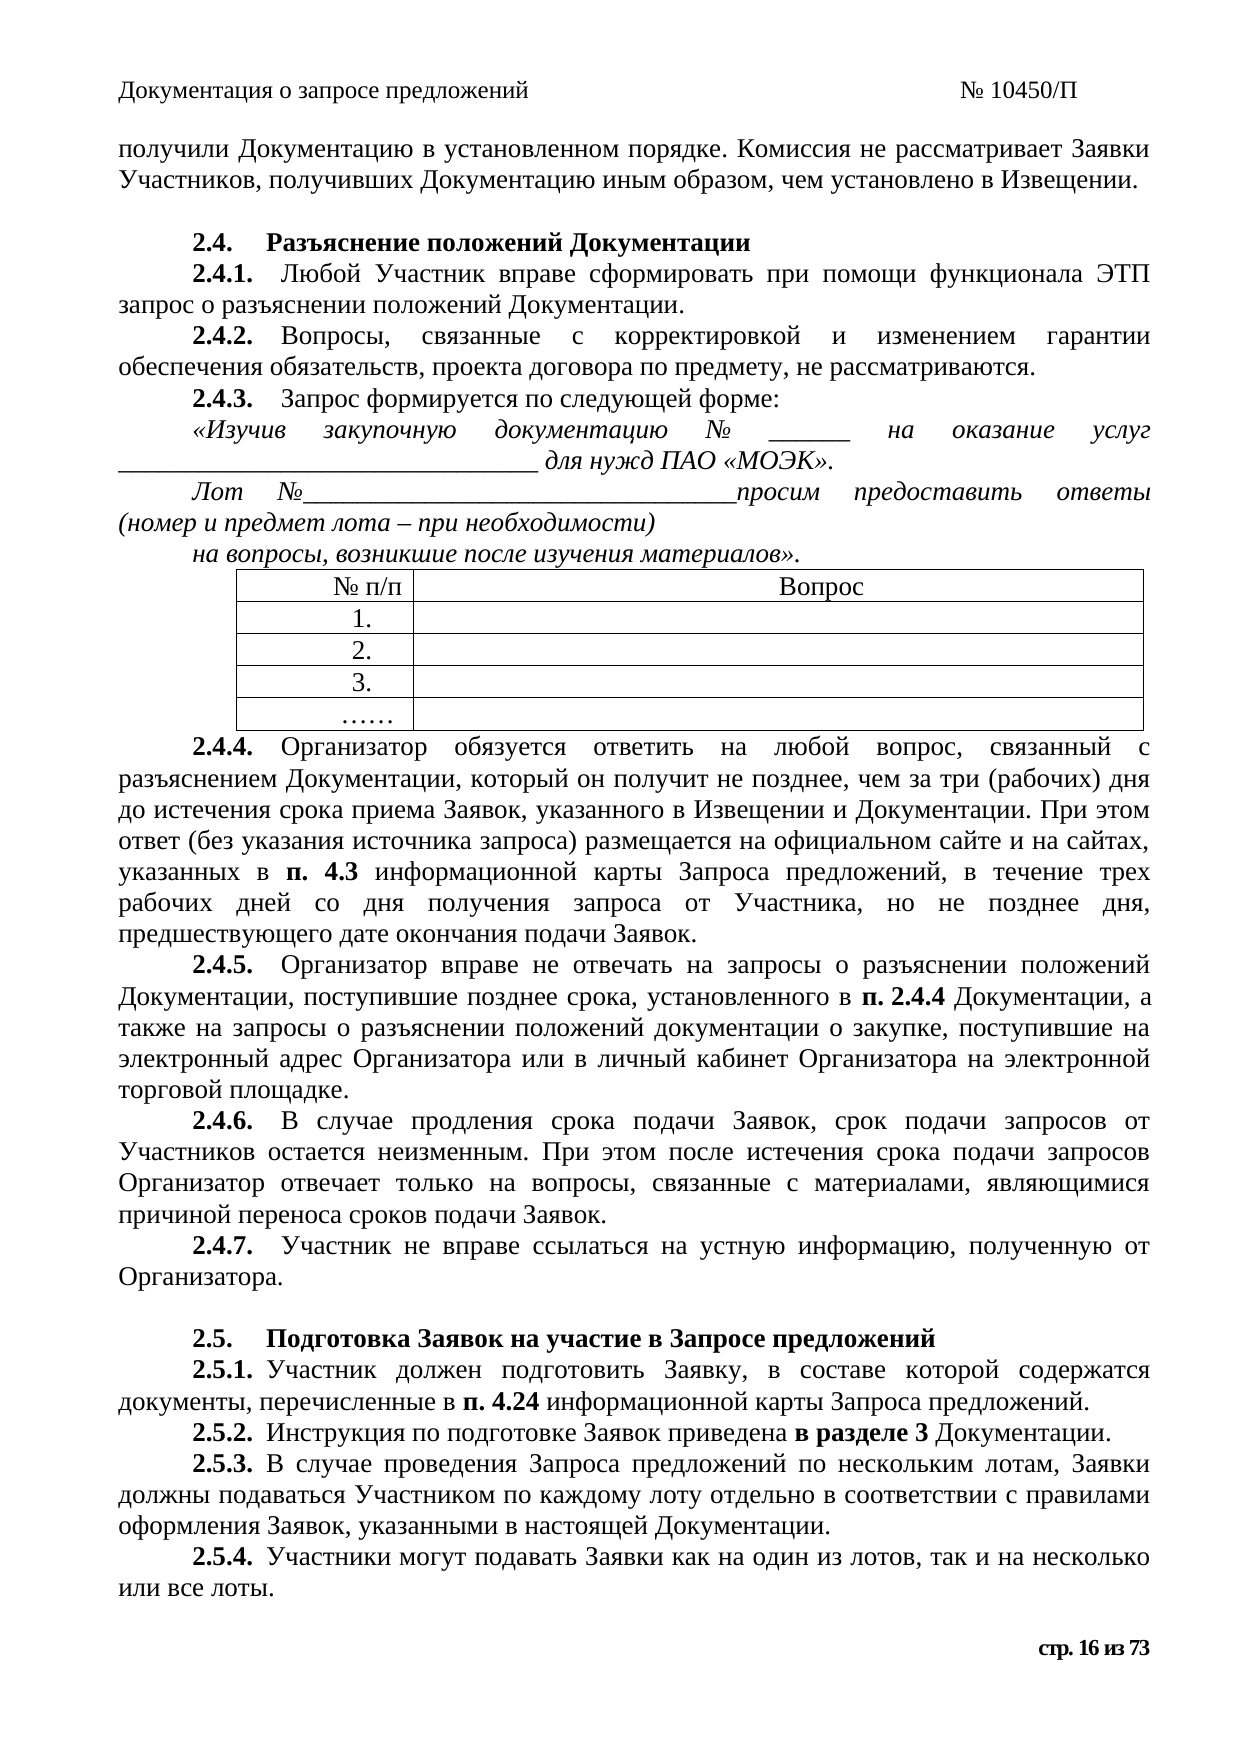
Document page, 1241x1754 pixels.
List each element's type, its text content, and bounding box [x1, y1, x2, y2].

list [118, 132, 1152, 195]
list Участники могут подавать Заявки как на один из лотов, так и на несколько или все лоты. [118, 1540, 1152, 1603]
list Организатор вправе не отвечать на запросы о разъяснении положений Документации, поступившие позднее срока, установленного в п. 2.4.4 Документации, а также на запросы о разъяснении положений документации о закупке, поступившие на электронный адрес Организатора или в личный кабинет Организатора на электронной торговой площадке. [118, 948, 1152, 1104]
subtitle Подготовка Заявок на участие в Запросе предложений [118, 1322, 1152, 1353]
list Любой Участник вправе сформировать при помощи функционала ЭТП запрос о разъяснении положений Документации. [118, 257, 1152, 319]
text Лот №________________________________просим предоставить ответы (номер и предмет лота – при необходимости) [118, 475, 1152, 537]
list Вопросы, связанные с корректировкой и изменением гарантии обеспечения обязательств, проекта договора по предмету, не рассматриваются. [118, 319, 1152, 382]
list Участник не вправе ссылаться на устную информацию, полученную от Организатора. [118, 1229, 1152, 1291]
list Организатор обязуется ответить на любой вопрос, связанный с разъяснением Документации, который он получит не позднее, чем за три (рабочих) дня до истечения срока приема Заявок, указанного в Извещении и Документации. При этом ответ (без указания источника запроса) размещается на официальном сайте и на сайтах, указанных в п. 4.3 информационной карты Запроса предложений, в течение трех рабочих дней со дня получения запроса от Участника, но не позднее дня, предшествующего дате окончания подачи Заявок. [118, 731, 1152, 948]
table_cell …… [237, 698, 413, 729]
text «Изучив закупочную документацию № ______ на оказание услуг _______________________________ для нужд ПАО «МОЭК». [118, 413, 1152, 475]
table_cell 2. [237, 634, 413, 665]
list В случае продления срока подачи Заявок, срок подачи запросов от Участников остается неизменным. При этом после истечения срока подачи запросов Организатор отвечает только на вопросы, связанные с материалами, являющимися причиной переноса сроков подачи Заявок. [118, 1104, 1152, 1229]
table_cell [414, 602, 1143, 633]
text на вопросы, возникшие после изучения материалов». [118, 537, 1152, 568]
table_cell [414, 634, 1143, 665]
list Запрос формируется по следующей форме: [118, 382, 1152, 413]
table_header № п/п [237, 570, 413, 601]
list Инструкция по подготовке Заявок приведена в разделе 3 Документации. [118, 1416, 1152, 1447]
list Участник должен подготовить Заявку, в составе которой содержатся документы, перечисленные в п. 4.24 информационной карты Запроса предложений. [118, 1353, 1152, 1416]
table_header Вопрос [414, 570, 1143, 601]
table_cell 1. [237, 602, 413, 633]
table_cell [414, 666, 1143, 697]
table_cell 3. [237, 666, 413, 697]
subtitle Разъяснение положений Документации [118, 226, 1152, 257]
list В случае проведения Запроса предложений по нескольким лотам, Заявки должны подаваться Участником по каждому лоту отдельно в соответствии с правилами оформления Заявок, указанными в настоящей Документации. [118, 1447, 1152, 1540]
table_cell [414, 698, 1143, 729]
